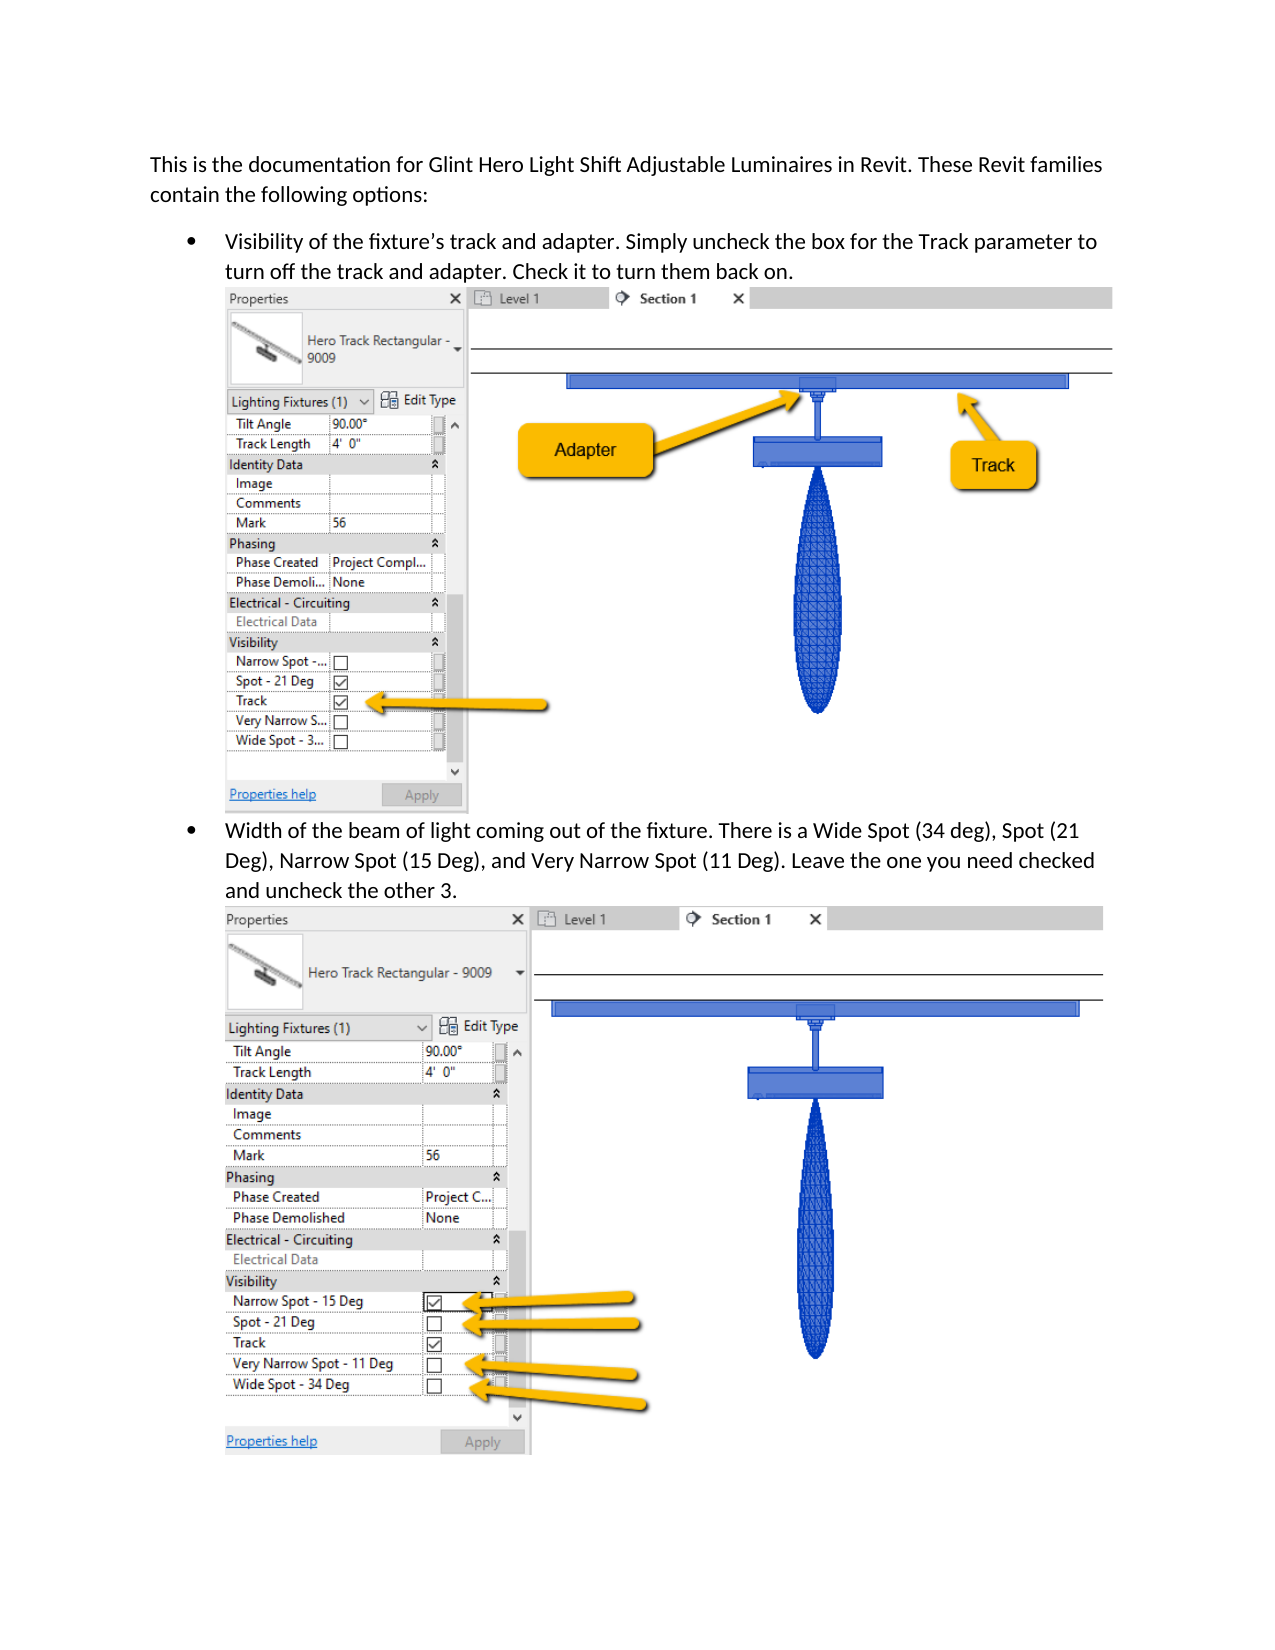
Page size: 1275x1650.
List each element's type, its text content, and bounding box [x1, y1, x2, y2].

picture [225, 287, 1113, 814]
text This is the documentation for Glint Hero Light Shift Adjustable Luminaires in Revit. These Revit families contain the following options: [150, 150, 1125, 208]
picture [225, 906, 1104, 1455]
list Width of the beam of light coming out of the fixture. There is a Wide Spot (34 deg), Spot (21 Deg), Narrow Spot (15 Deg), and Very Narrow Spot (11 Deg). Leave the one you need checked and uncheck the other 3. [187, 816, 1125, 905]
